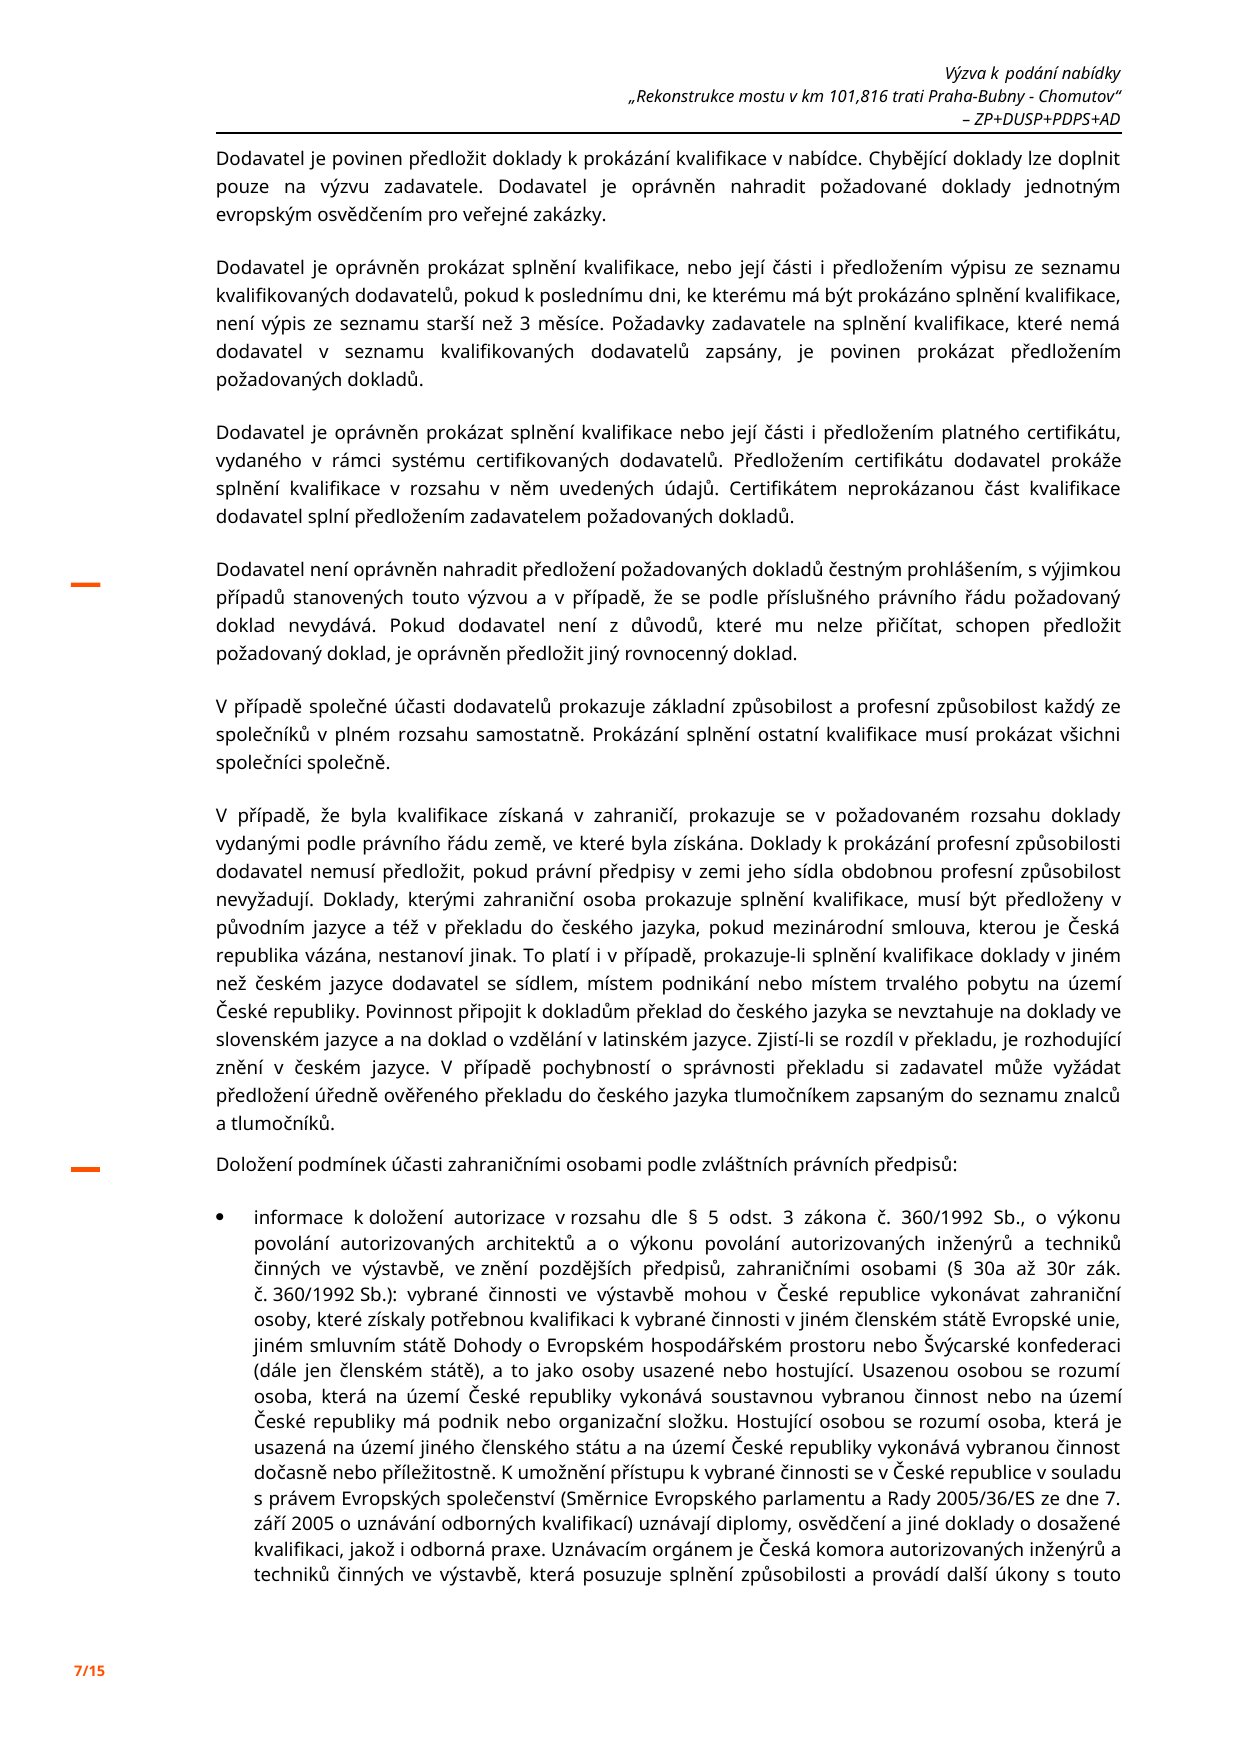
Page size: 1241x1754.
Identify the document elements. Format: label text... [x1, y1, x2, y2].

text Dodavatel není oprávněn nahradit předložení požadovaných dokladů čestným prohlášením, s výjimkou případů stanovených touto výzvou a v případě, že se podle příslušného právního řádu požadovaný doklad nevydává. Pokud dodavatel není z důvodů, které mu nelze přičítat, schopen předložit požadovaný doklad, je oprávněn předložit jiný rovnocenný doklad. [216, 556, 1122, 666]
text V případě, že byla kvalifikace získaná v zahraničí, prokazuje se v požadovaném rozsahu doklady vydanými podle právního řádu země, ve které byla získána. Doklady k prokázání profesní způsobilosti dodavatel nemusí předložit, pokud právní předpisy v zemi jeho sídla obdobnou profesní způsobilost nevyžadují. Doklady, kterými zahraniční osoba prokazuje splnění kvalifikace, musí být předloženy v původním jazyce a též v překladu do českého jazyka, pokud mezinárodní smlouva, kterou je Česká republika vázána, nestanoví jinak. To platí i v případě, prokazuje-li splnění kvalifikace doklady v jiném než českém jazyce dodavatel se sídlem, místem podnikání nebo místem trvalého pobytu na území České republiky. Povinnost připojit k dokladům překlad do českého jazyka se nevztahuje na doklady ve slovenském jazyce a na doklad o vzdělání v latinském jazyce. Zjistí-li se rozdíl v překladu, je rozhodující znění v českém jazyce. V případě pochybností o správnosti překladu si zadavatel může vyžádat předložení úředně ověřeného překladu do českého jazyka tlumočníkem zapsaným do seznamu znalců a tlumočníků. [216, 802, 1122, 1136]
text V případě společné účasti dodavatelů prokazuje základní způsobilost a profesní způsobilost každý ze společníků v plném rozsahu samostatně. Prokázání splnění ostatní kvalifikace musí prokázat všichni společníci společně. [216, 693, 1122, 775]
text Doložení podmínek účasti zahraničními osobami podle zvláštních právních předpisů: [216, 1151, 1122, 1177]
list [216, 1204, 1122, 1587]
text Dodavatel je oprávněn prokázat splnění kvalifikace, nebo její části i předložením výpisu ze seznamu kvalifikovaných dodavatelů, pokud k poslednímu dni, ke kterému má být prokázáno splnění kvalifikace, není výpis ze seznamu starší než 3 měsíce. Požadavky zadavatele na splnění kvalifikace, které nemá dodavatel v seznamu kvalifikovaných dodavatelů zapsány, je povinen prokázat předložením požadovaných dokladů. [216, 254, 1122, 392]
text Dodavatel je povinen předložit doklady k prokázání kvalifikace v nabídce. Chybějící doklady lze doplnit pouze na výzvu zadavatele. Dodavatel je oprávněn nahradit požadované doklady jednotným evropským osvědčením pro veřejné zakázky. [216, 145, 1122, 227]
text Dodavatel je oprávněn prokázat splnění kvalifikace nebo její části i předložením platného certifikátu, vydaného v rámci systému certifikovaných dodavatelů. Předložením certifikátu dodavatel prokáže splnění kvalifikace v rozsahu v něm uvedených údajů. Certifikátem neprokázanou část kvalifikace dodavatel splní předložením zadavatelem požadovaných dokladů. [216, 419, 1122, 529]
